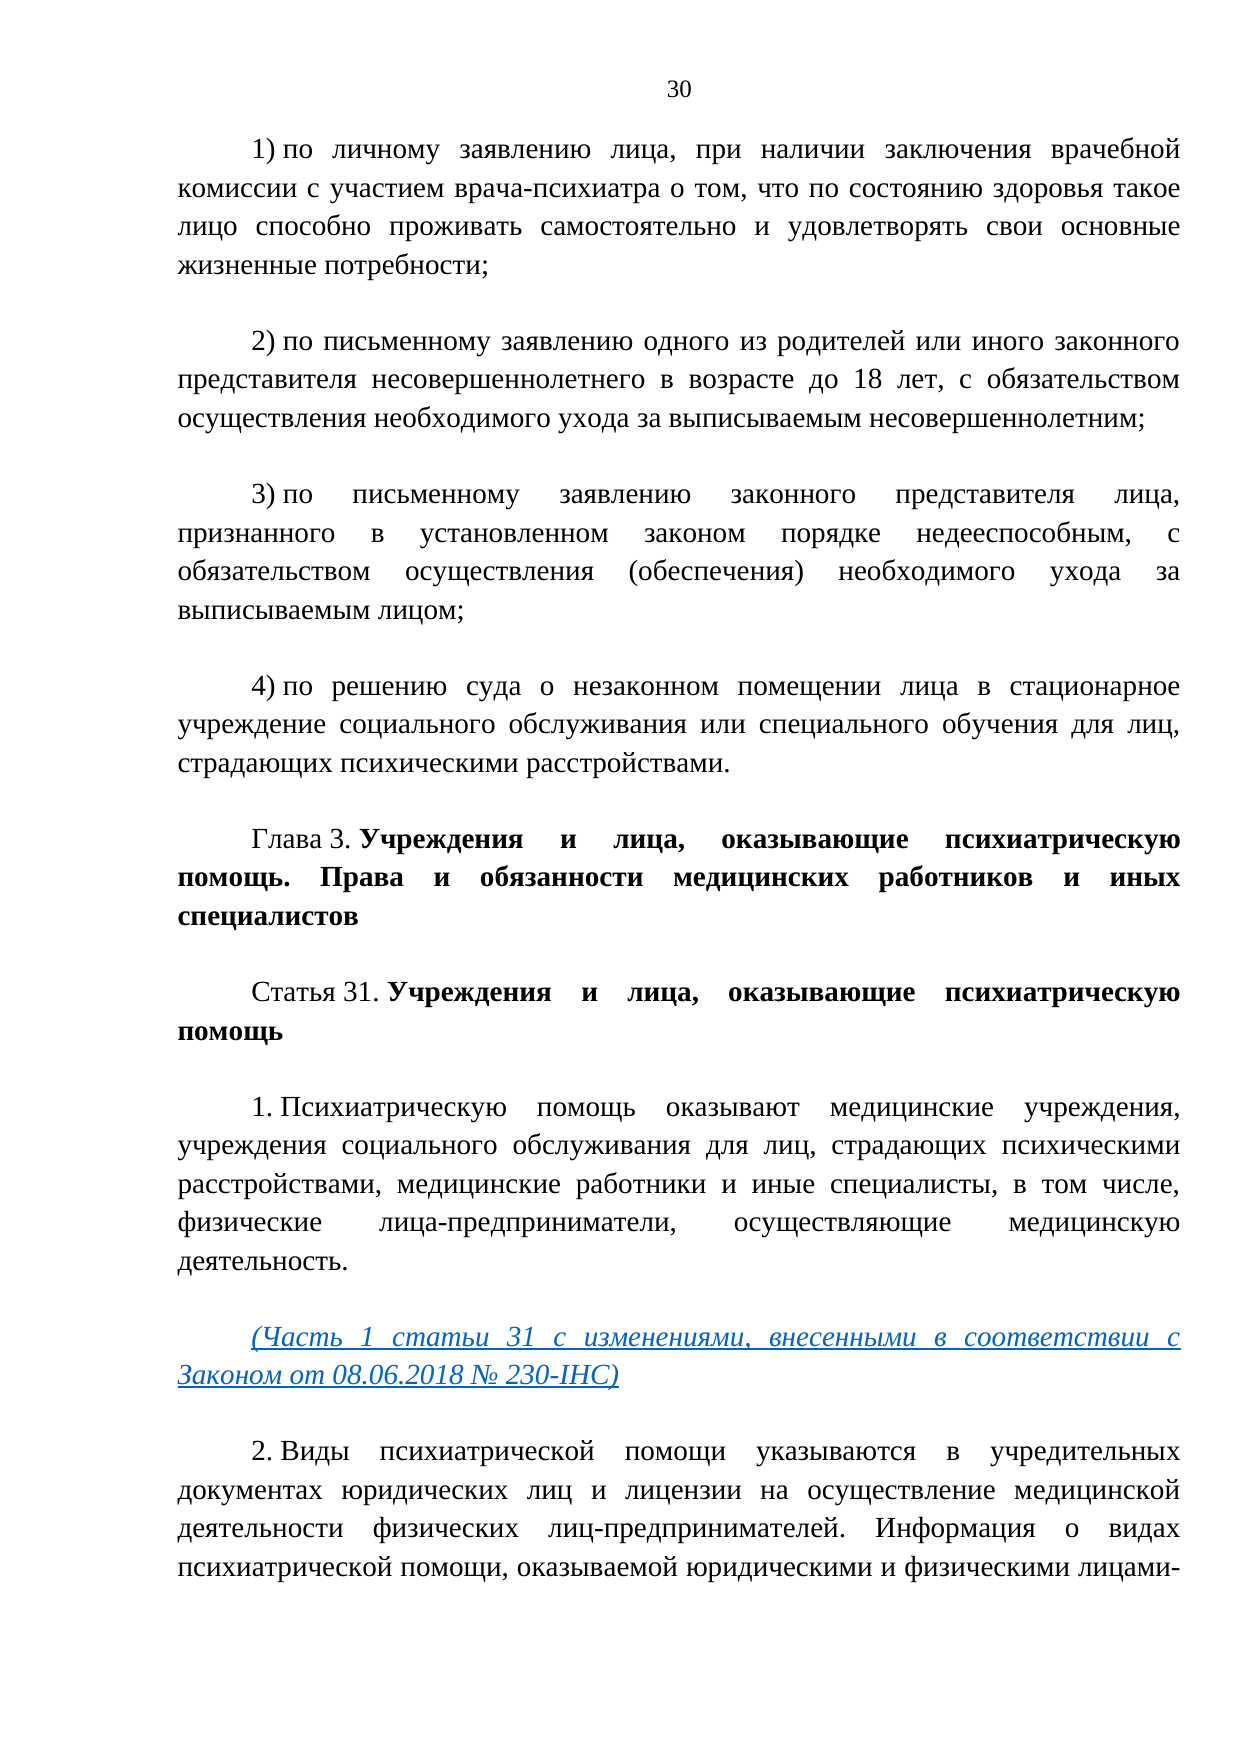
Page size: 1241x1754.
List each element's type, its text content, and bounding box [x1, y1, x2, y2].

text 1. Психиатрическую помощь оказывают медицинские учреждения, учреждения социального обслуживания для лиц, страдающих психическими расстройствами, медицинские работники и иные специалисты, в том числе, физические лица-предприниматели, осуществляющие медицинскую деятельность. [177, 1089, 1181, 1276]
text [177, 1433, 1181, 1583]
text 3) по письменному заявлению законного представителя лица, признанного в установленном законом порядке недееспособным, с обязательством осуществления (обеспечения) необходимого ухода за выписываемым лицом; [177, 476, 1181, 625]
text 2) по письменному заявлению одного из родителей или иного законного представителя несовершеннолетнего в возрасте до 18 лет, с обязательством осуществления необходимого ухода за выписываемым несовершеннолетним; [177, 323, 1181, 434]
text 4) по решению суда о незаконном помещении лица в стационарное учреждение социального обслуживания или специального обучения для лиц, страдающих психическими расстройствами. [177, 668, 1181, 778]
text 1) по личному заявлению лица, при наличии заключения врачебной комиссии с участием врача-психиатра о том, что по состоянию здоровья такое лицо способно проживать самостоятельно и удовлетворять свои основные жизненные потребности; [177, 131, 1181, 281]
text Глава 3. Учреждения и лица, оказывающие психиатрическую помощь. Права и обязанности медицинских работников и иных специалистов [177, 821, 1181, 932]
text (Часть 1 статьи 31 с изменениями, внесенными в соответствии с Законом от 08.06.2018 № 230-IНС) [177, 1319, 1181, 1391]
text Статья 31. Учреждения и лица, оказывающие психиатрическую помощь [177, 974, 1181, 1046]
